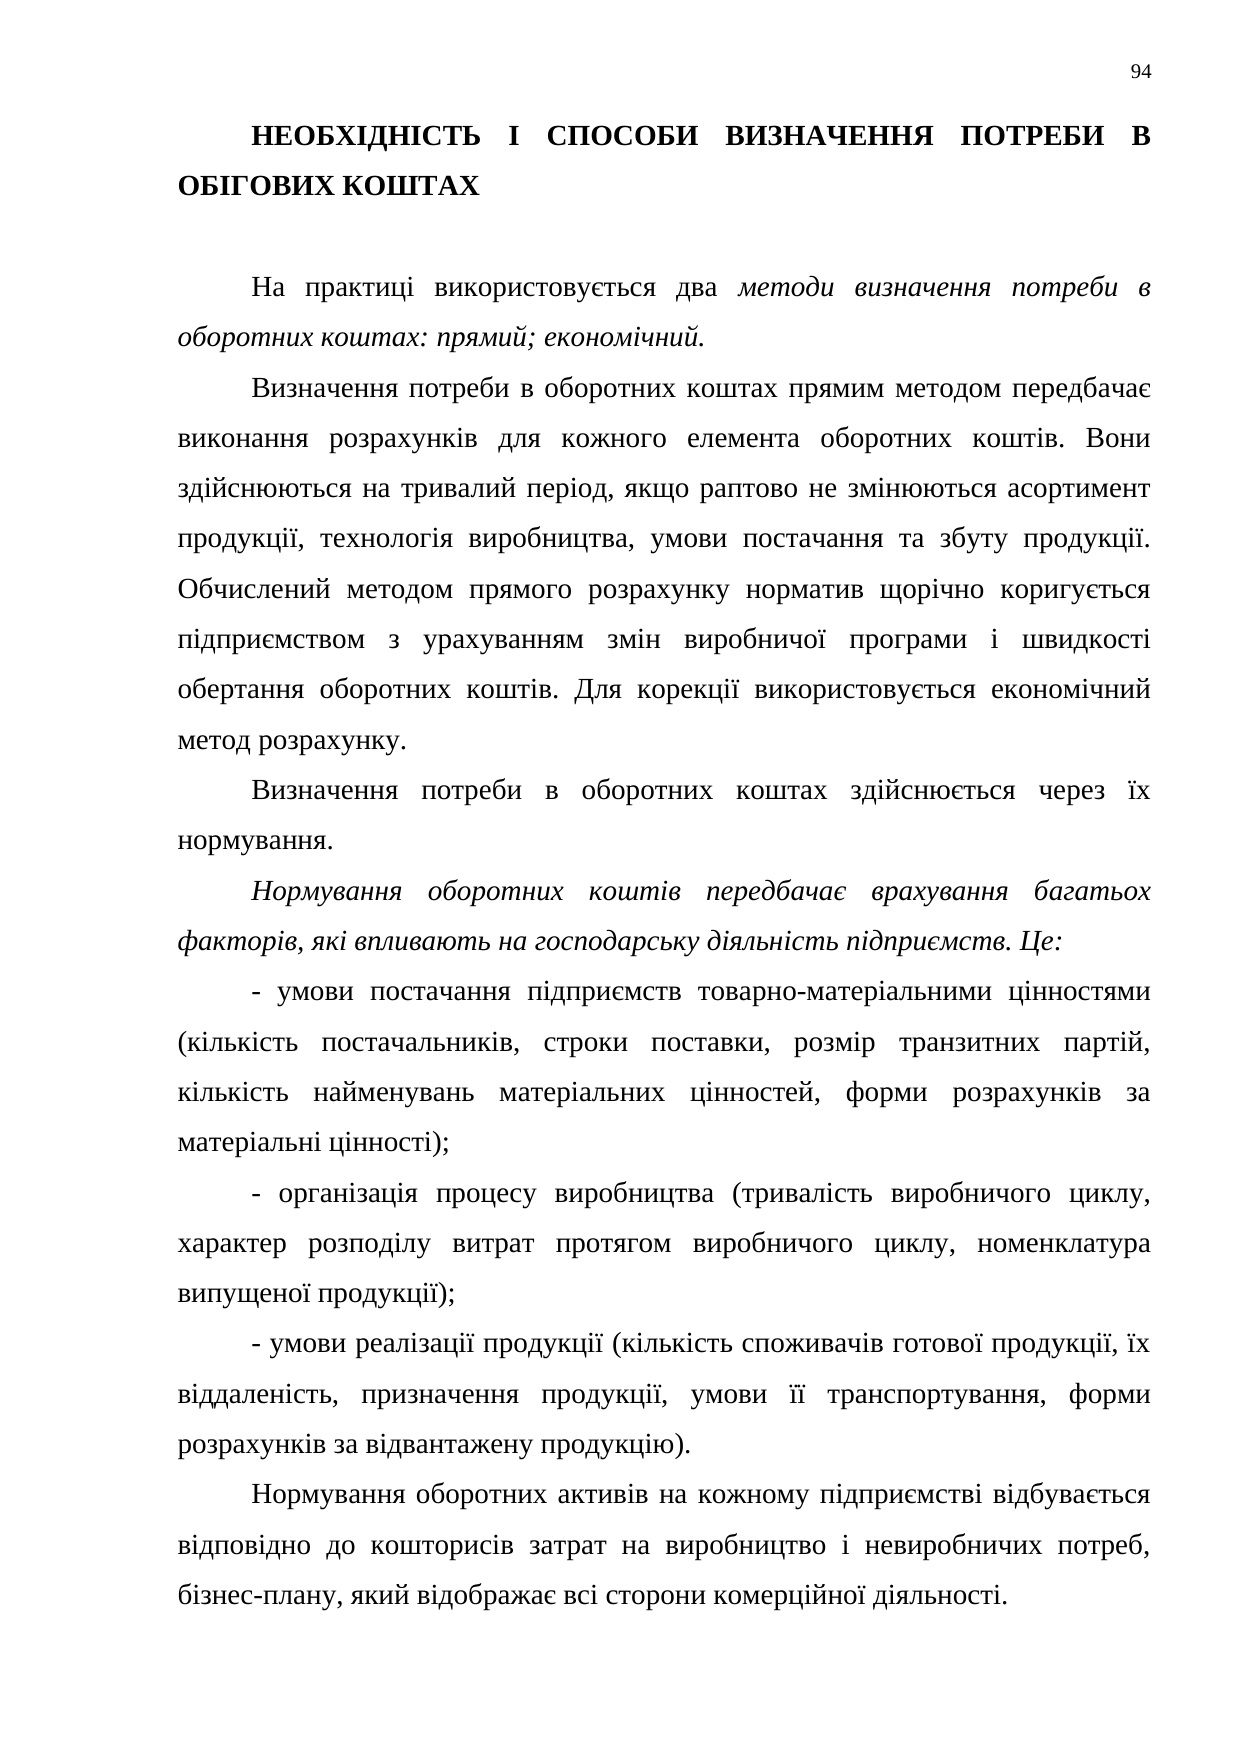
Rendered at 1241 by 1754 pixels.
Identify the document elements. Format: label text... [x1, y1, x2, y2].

text На практиці використовується два методи визначення потреби в оборотних коштах: прямий; економічний. [177, 269, 1152, 353]
text Визначення потреби в оборотних коштах прямим методом передбачає виконання розрахунків для кожного елемента оборотних коштів. Вони здійснюються на тривалий період, якщо раптово не змінюються асортимент продукції, технологія виробництва, умови постачання та збуту продукції. Обчислений методом прямого розрахунку норматив щорічно коригується підприємством з урахуванням змін виробничої програми і швидкості обертання оборотних коштів. Для корекції використовується економічний метод розрахунку. [177, 370, 1152, 755]
text - умови реалізації продукції (кількість споживачів готової продукції, їх віддаленість, призначення продукції, умови її транспортування, форми розрахунків за відвантажену продукцію). [177, 1326, 1152, 1460]
text Визначення потреби в оборотних коштах здійснюється через їх нормування. [177, 772, 1152, 856]
text - умови постачання підприємств товарно-матеріальними цінностями (кількість постачальників, строки поставки, розмір транзитних партій, кількість найменувань матеріальних цінностей, форми розрахунків за матеріальні цінності); [177, 973, 1152, 1158]
text НЕОБХІДНІСТЬ І СПОСОБИ ВИЗНАЧЕННЯ ПОТРЕБИ В ОБІГОВИХ КОШТАХ [177, 118, 1152, 202]
text Нормування оборотних коштів передбачає врахування багатьох факторів, які впливають на господарську діяльність підприємств. Це: [177, 873, 1152, 957]
text - організація процесу виробництва (тривалість виробничого циклу, характер розподілу витрат протягом виробничого циклу, номенклатура випущеної продукції); [177, 1175, 1152, 1309]
text Нормування оборотних активів на кожному підприємстві відбувається відповідно до кошторисів затрат на виробництво і невиробничих потреб, бізнес-плану, який відображає всі сторони комерційної діяльності. [177, 1477, 1152, 1611]
